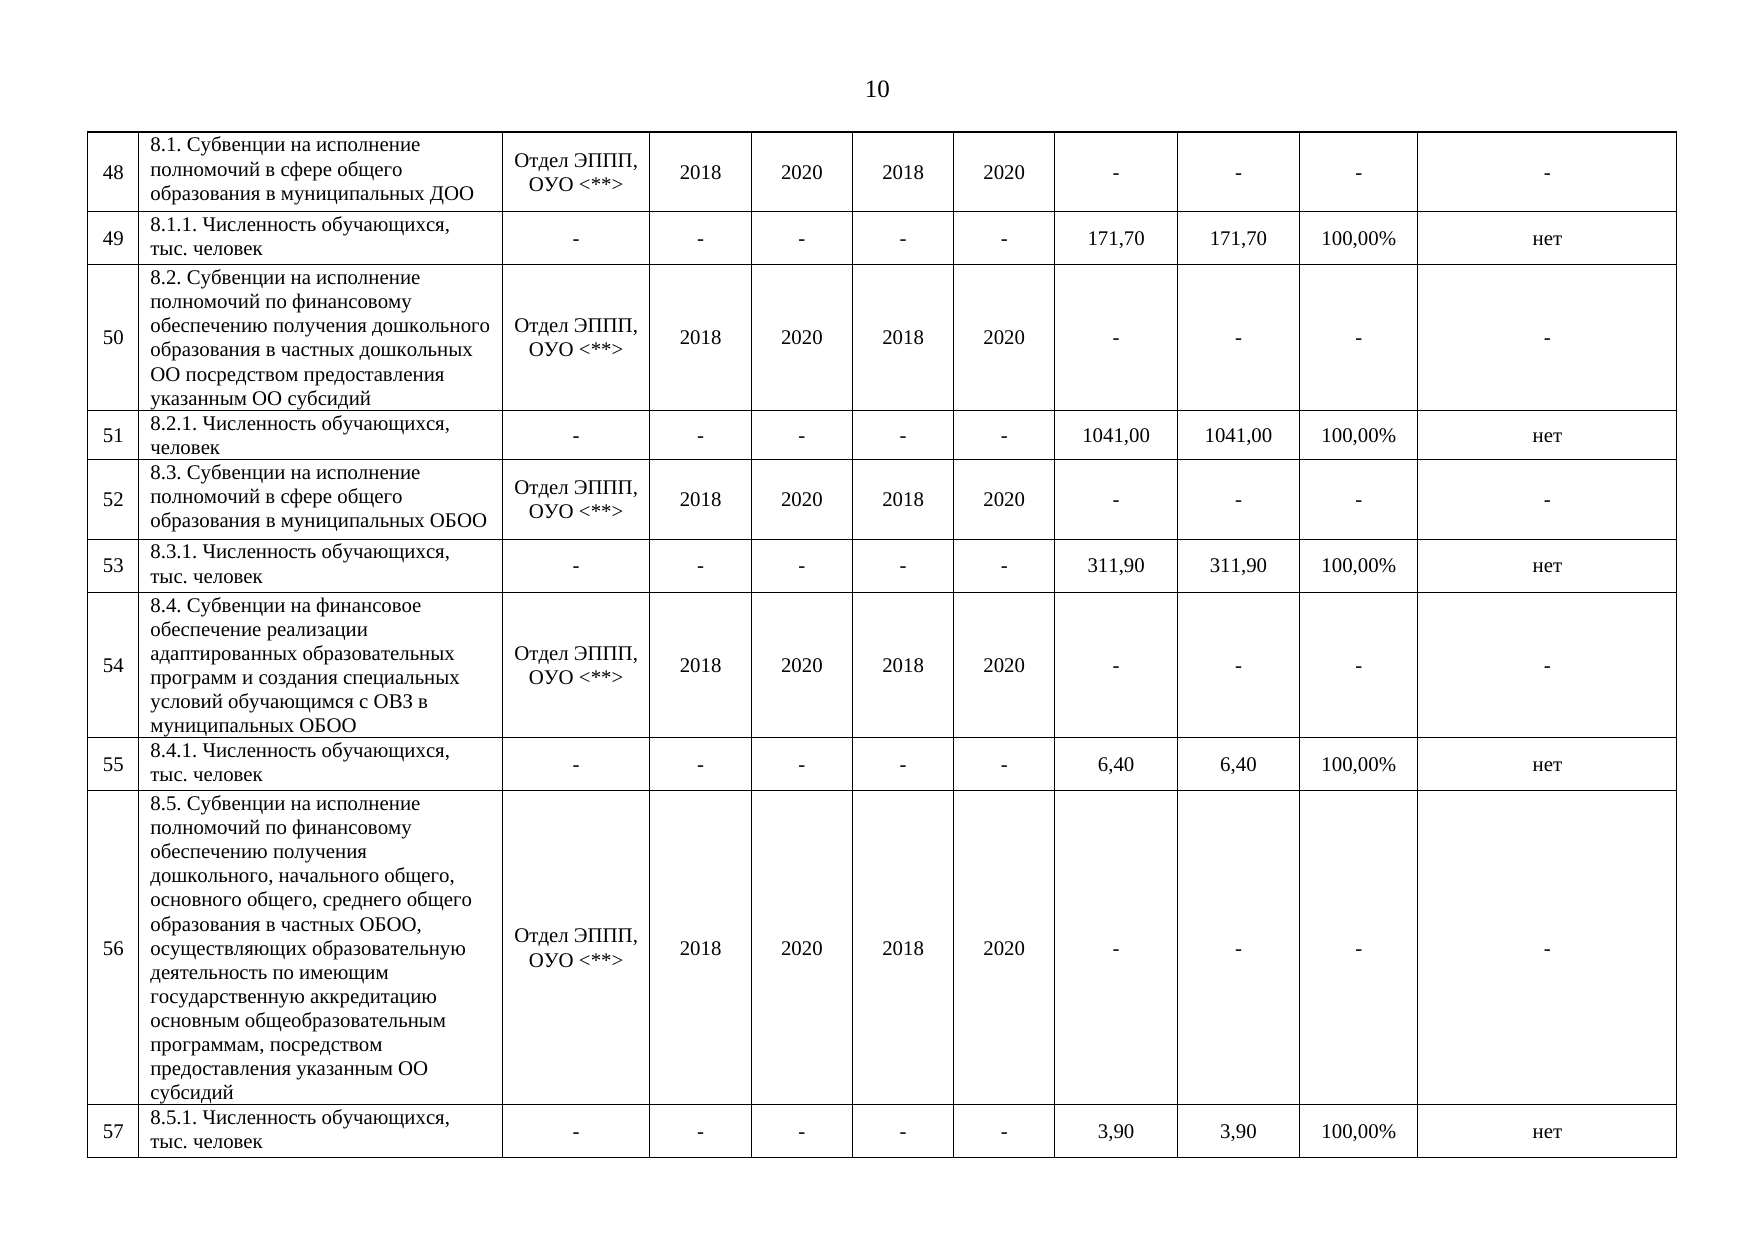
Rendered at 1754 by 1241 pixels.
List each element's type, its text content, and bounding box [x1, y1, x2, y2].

table_cell - [1418, 133, 1676, 211]
table_cell нет [1418, 738, 1676, 790]
table_cell - [650, 411, 751, 459]
table_cell - [752, 738, 852, 790]
table_cell - [1055, 593, 1177, 737]
table_cell - [1178, 133, 1299, 211]
table_cell 8.2. Субвенции на исполнение полномочий по финансовому обеспечению получения дошкольного образования в частных дошкольных ОО посредством предоставления указанным ОО субсидий [139, 265, 502, 409]
table_cell - [954, 540, 1054, 592]
table_cell - [503, 540, 649, 592]
table_cell - [954, 1105, 1054, 1157]
table_cell - [1300, 791, 1417, 1104]
table_cell 8.3. Субвенции на исполнение полномочий в сфере общего образования в муниципальных ОБОО [139, 460, 502, 538]
table_cell - [503, 212, 649, 264]
table_cell 2020 [752, 791, 852, 1104]
table_cell - [503, 411, 649, 459]
table_cell 8.5. Субвенции на исполнение полномочий по финансовому обеспечению получения дошкольного, начального общего, основного общего, среднего общего образования в частных ОБОО, осуществляющих образовательную деятельность по имеющим государственную аккредитацию основным общеобразовательным программам, посредством предоставления указанным ОО субсидий [139, 791, 502, 1104]
table_cell 2020 [954, 265, 1054, 409]
table_cell 2020 [752, 593, 852, 737]
table_cell - [1178, 791, 1299, 1104]
table_cell 8.2.1. Численность обучающихся, человек [139, 411, 502, 459]
table_cell 48 [88, 133, 138, 211]
table_cell - [954, 738, 1054, 790]
table_cell Отдел ЭППП, ОУО <**> [503, 791, 649, 1104]
table_cell 2018 [650, 791, 751, 1104]
table_cell 1041,00 [1178, 411, 1299, 459]
table_cell 54 [88, 593, 138, 737]
table_cell 8.3.1. Численность обучающихся, тыс. человек [139, 540, 502, 592]
table_cell 6,40 [1055, 738, 1177, 790]
table_cell 8.4.1. Численность обучающихся, тыс. человек [139, 738, 502, 790]
table_cell 8.5.1. Численность обучающихся, тыс. человек [139, 1105, 502, 1157]
table_cell 6,40 [1178, 738, 1299, 790]
table_cell - [1178, 460, 1299, 538]
table_cell 100,00% [1300, 1105, 1417, 1157]
table_cell 3,90 [1178, 1105, 1299, 1157]
table_cell 49 [88, 212, 138, 264]
table_cell - [650, 738, 751, 790]
table_cell - [752, 1105, 852, 1157]
table_cell 1041,00 [1055, 411, 1177, 459]
table_cell - [1178, 593, 1299, 737]
table_cell 2018 [853, 791, 953, 1104]
table_cell 171,70 [1055, 212, 1177, 264]
table_cell - [1300, 133, 1417, 211]
table_cell 2020 [752, 460, 852, 538]
table_cell - [1418, 265, 1676, 409]
table_cell нет [1418, 540, 1676, 592]
table_cell - [1300, 460, 1417, 538]
table_cell Отдел ЭППП, ОУО <**> [503, 460, 649, 538]
table_cell - [1418, 460, 1676, 538]
table_cell - [650, 1105, 751, 1157]
table_cell 2018 [650, 593, 751, 737]
table_cell 8.1.1. Численность обучающихся, тыс. человек [139, 212, 502, 264]
table_cell нет [1418, 411, 1676, 459]
table_cell 3,90 [1055, 1105, 1177, 1157]
table_cell нет [1418, 212, 1676, 264]
table_cell - [853, 540, 953, 592]
table_cell 50 [88, 265, 138, 409]
table_cell - [752, 540, 852, 592]
table_cell 2018 [650, 460, 751, 538]
table_cell Отдел ЭППП, ОУО <**> [503, 593, 649, 737]
table_cell 2020 [752, 133, 852, 211]
table_cell 56 [88, 791, 138, 1104]
table_cell 52 [88, 460, 138, 538]
table_cell 8.4. Субвенции на финансовое обеспечение реализации адаптированных образовательных программ и создания специальных условий обучающимся с ОВЗ в муниципальных ОБОО [139, 593, 502, 737]
table_cell - [650, 540, 751, 592]
table_cell - [1178, 265, 1299, 409]
table_cell - [752, 411, 852, 459]
table_cell 100,00% [1300, 738, 1417, 790]
table_cell - [503, 1105, 649, 1157]
table_cell 2018 [853, 265, 953, 409]
table_cell 2018 [853, 460, 953, 538]
table_cell - [954, 411, 1054, 459]
table_cell - [1055, 460, 1177, 538]
table_cell 55 [88, 738, 138, 790]
table_cell 2020 [954, 460, 1054, 538]
table_cell 2020 [954, 791, 1054, 1104]
table_cell - [1055, 133, 1177, 211]
table_cell 2020 [954, 593, 1054, 737]
table_cell - [1300, 593, 1417, 737]
table_cell - [853, 1105, 953, 1157]
table_cell Отдел ЭППП, ОУО <**> [503, 265, 649, 409]
table_cell 2018 [853, 593, 953, 737]
table_cell - [1418, 593, 1676, 737]
table_cell 2018 [853, 133, 953, 211]
table_cell 57 [88, 1105, 138, 1157]
table_cell - [503, 738, 649, 790]
table_cell 311,90 [1055, 540, 1177, 592]
table_cell 2020 [954, 133, 1054, 211]
table_cell - [853, 738, 953, 790]
table_cell - [1300, 265, 1417, 409]
table_cell 2020 [752, 265, 852, 409]
table_cell 53 [88, 540, 138, 592]
table_cell нет [1418, 1105, 1676, 1157]
table_cell - [853, 212, 953, 264]
table_cell - [1055, 791, 1177, 1104]
table_cell 171,70 [1178, 212, 1299, 264]
table_cell - [752, 212, 852, 264]
table_cell - [1055, 265, 1177, 409]
table_cell 311,90 [1178, 540, 1299, 592]
table_cell 100,00% [1300, 212, 1417, 264]
table_cell - [954, 212, 1054, 264]
table_cell - [650, 212, 751, 264]
table_cell - [1418, 791, 1676, 1104]
table_cell Отдел ЭППП, ОУО <**> [503, 133, 649, 211]
table_cell 2018 [650, 133, 751, 211]
table_cell 2018 [650, 265, 751, 409]
table_cell - [853, 411, 953, 459]
table_cell 100,00% [1300, 540, 1417, 592]
table_cell 8.1. Субвенции на исполнение полномочий в сфере общего образования в муниципальных ДОО [139, 133, 502, 211]
table_cell 51 [88, 411, 138, 459]
table_cell 100,00% [1300, 411, 1417, 459]
